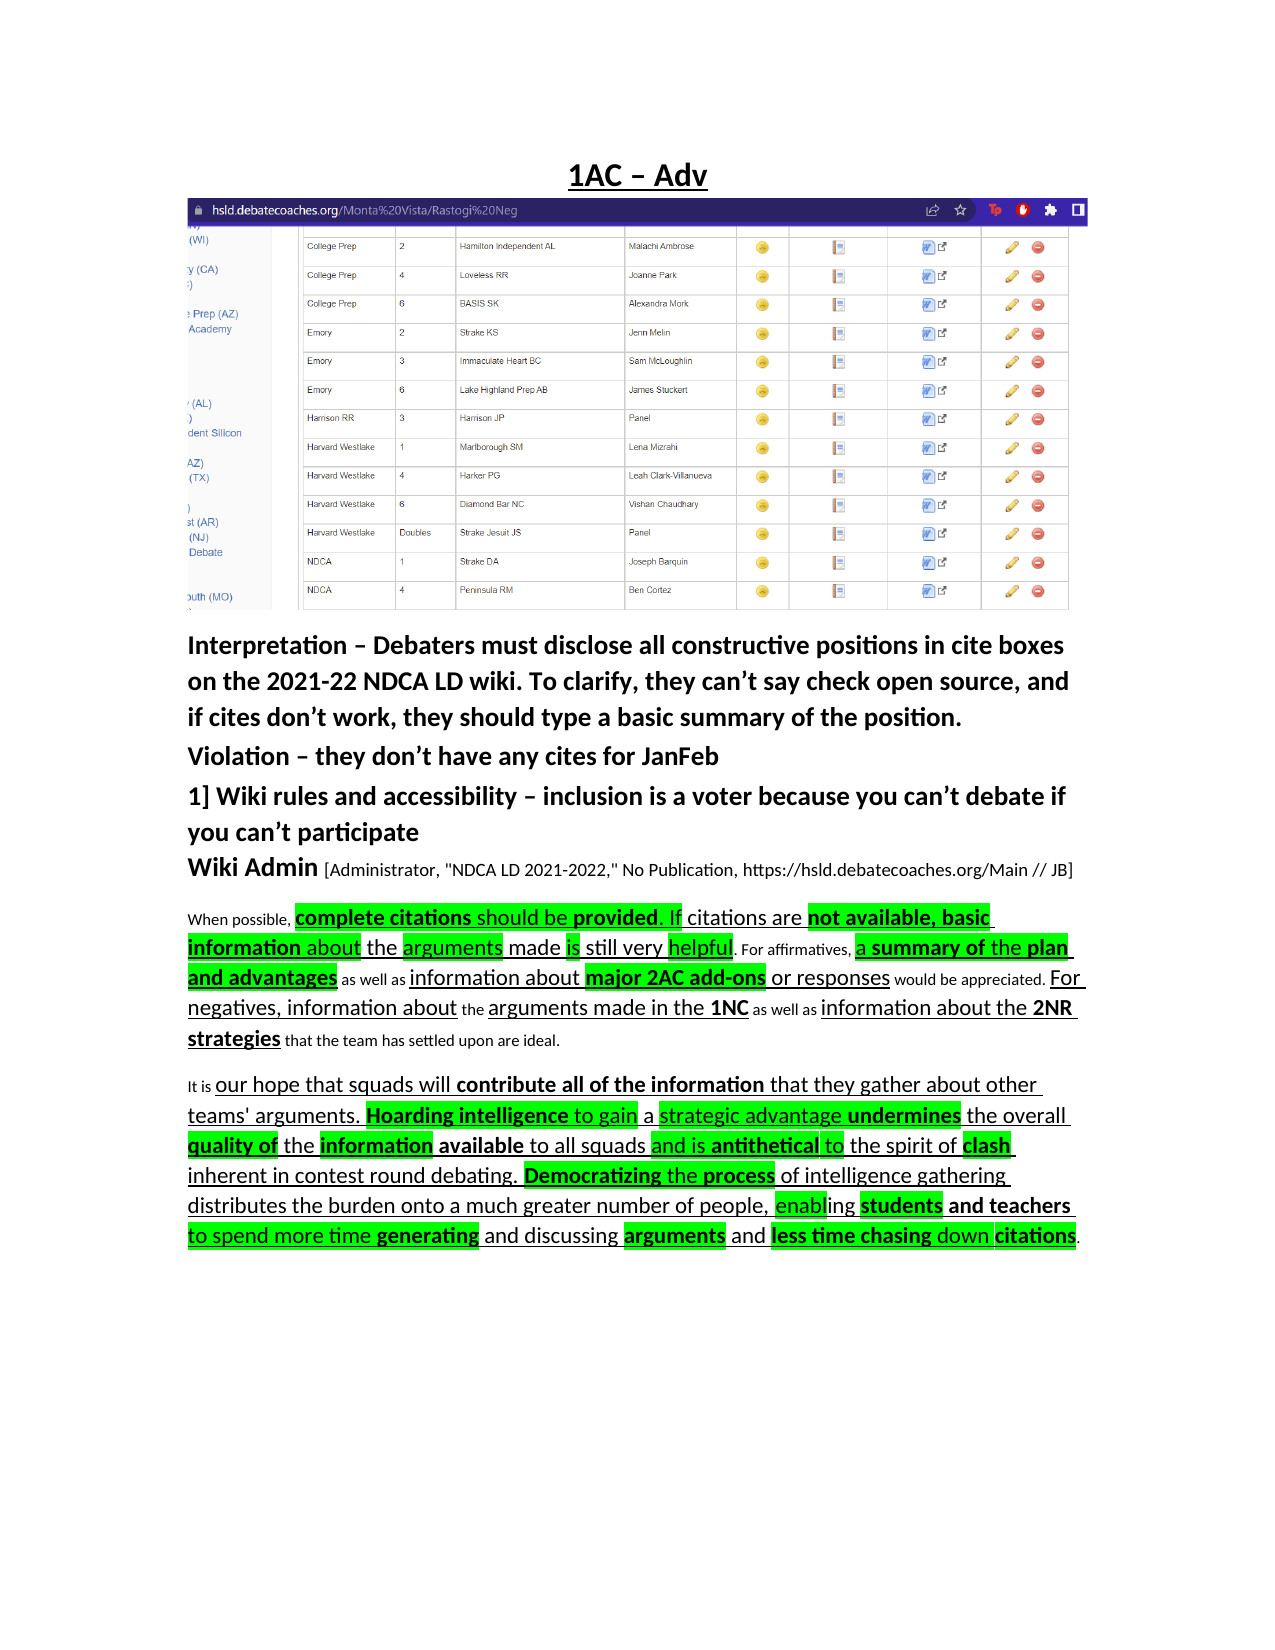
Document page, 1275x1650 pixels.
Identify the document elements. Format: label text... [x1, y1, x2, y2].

subtitle 1] Wiki rules and accessibility – inclusion is a voter because you can’t debate if you can’t participate [187, 779, 1087, 848]
text It is our hope that squads will contribute all of the information that they gather about other teams' arguments. Hoarding intelligence to gain a strategic advantage undermines the overall quality of the information available to all squads and is antithetical to the spirit of clash inherent in contest round debating. Democratizing the process of intelligence gathering distributes the burden onto a much greater number of people, enabling students and teachers to spend more time generating and discussing arguments and less time chasing down citations. [187, 1071, 1087, 1250]
text When possible, complete citations should be provided. If citations are not available, basic information about the arguments made is still very helpful. For affirmatives, a summary of the plan and advantages as well as information about major 2AC add-ons or responses would be appreciated. For negatives, information about the arguments made in the 1NC as well as information about the 2NR strategies that the team has settled upon are ideal. [187, 903, 1087, 1052]
subtitle 1AC – Adv [187, 154, 1087, 195]
subtitle Violation – they don’t have any cites for JanFeb [187, 739, 1087, 773]
picture [187, 198, 1088, 610]
text Wiki Admin [Administrator, "NDCA LD 2021-2022," No Publication, https://hsld.debatecoaches.org/Main // JB] [187, 851, 1087, 884]
subtitle Interpretation – Debaters must disclose all constructive positions in cite boxes on the 2021-22 NDCA LD wiki. To clarify, they can’t say check open source, and if cites don’t work, they should type a basic summary of the position. [187, 628, 1087, 733]
